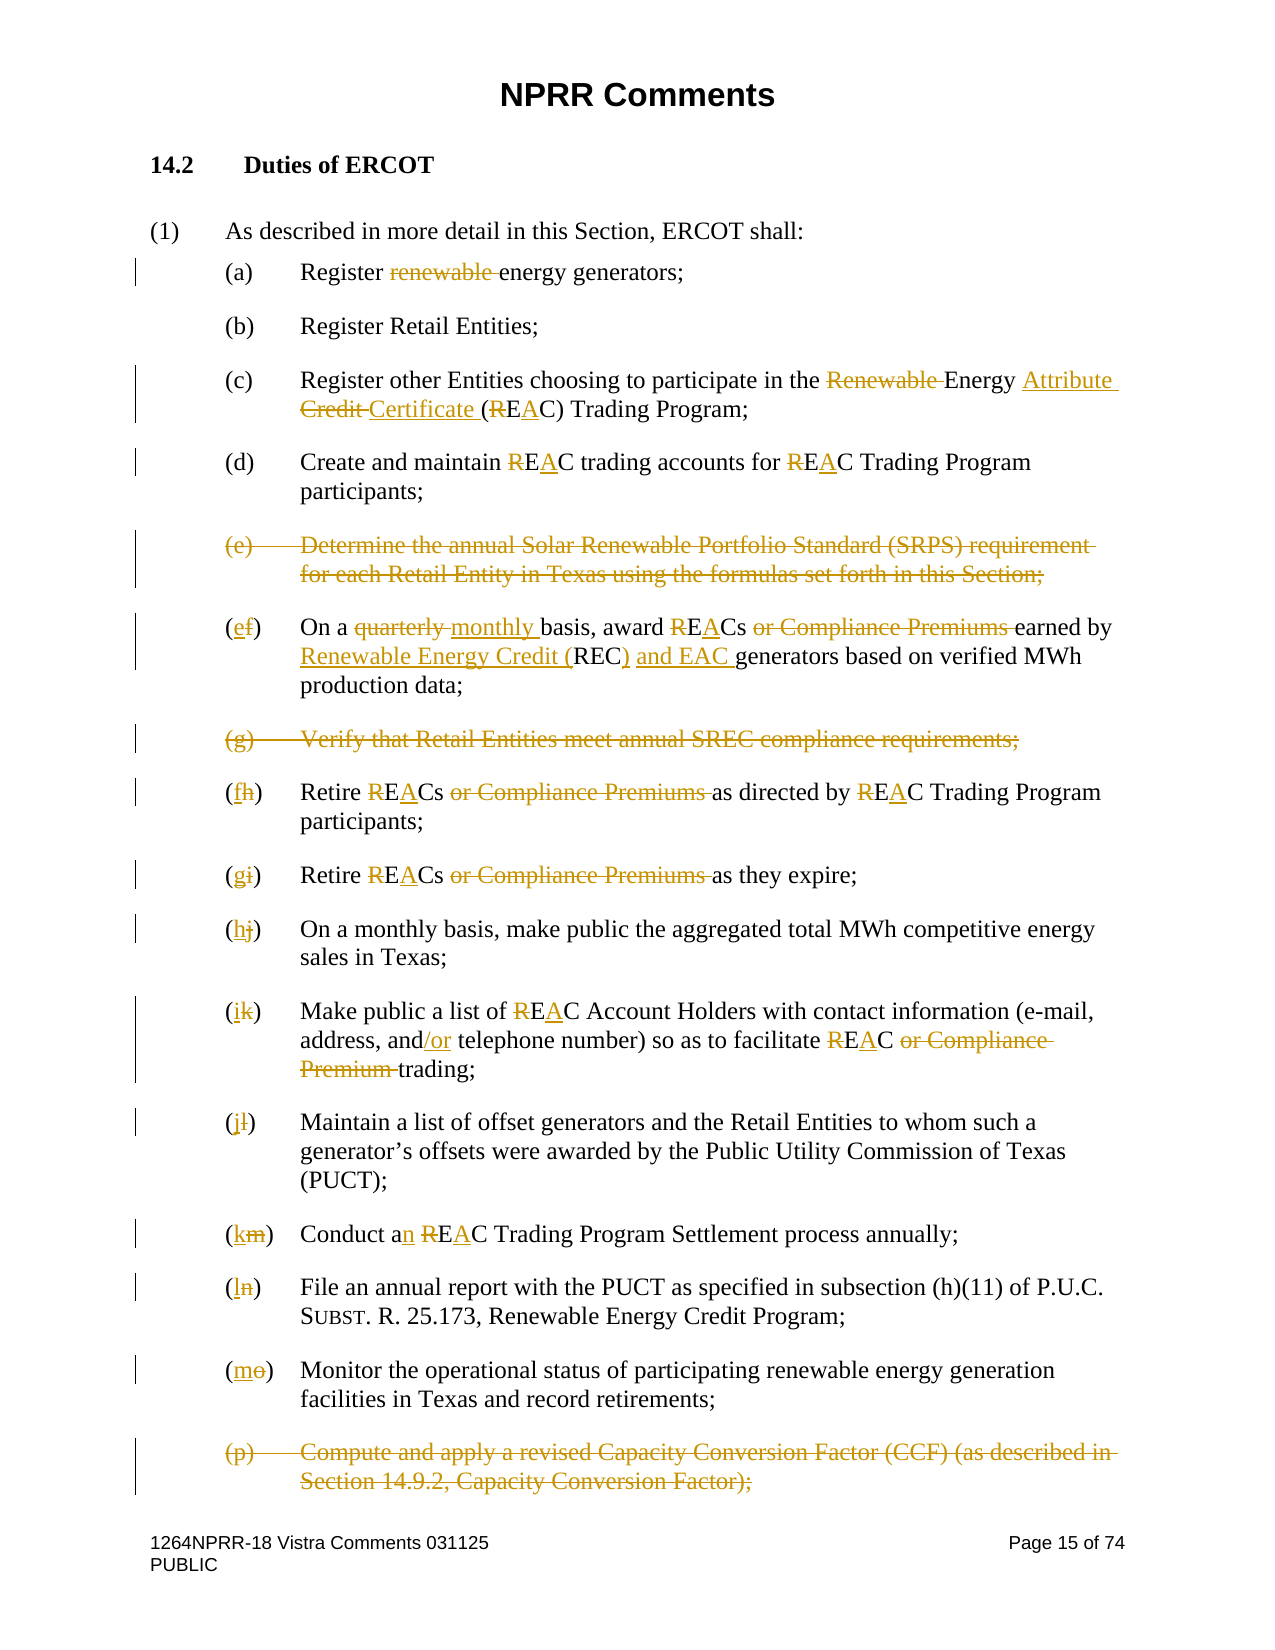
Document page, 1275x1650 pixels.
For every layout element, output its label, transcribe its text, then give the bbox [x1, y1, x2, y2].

list (d) Create and maintain EC trading accounts for EC Trading Program participants; [225, 447, 1125, 505]
list (a) Register energy generators; [225, 257, 1125, 286]
text (1) As described in more detail in this Section, ERCOT shall: [150, 216, 1125, 245]
list (c) Register other Entities choosing to participate in the Energy (EC) Trading Program; [225, 365, 1125, 422]
list () Retire ECs as they expire; [225, 860, 1125, 889]
list () Maintain a list of offset generators and the Retail Entities to whom such a generator’s offsets were awarded by the Public Utility Commission of Texas (PUCT); [225, 1107, 1125, 1194]
list () Retire ECs as directed by EC Trading Program participants; [225, 777, 1125, 835]
list () On a basis, award ECs earned by REC generators based on verified MWh production data; [225, 612, 1125, 699]
list () Monitor the operational status of participating renewable energy generation facilities in Texas and record retirements; [225, 1355, 1125, 1412]
list () Conduct a EC Trading Program Settlement process annually; [225, 1219, 1125, 1247]
list () File an annual report with the PUCT as specified in subsection (h)(11) of P.U.C. Subst. R. 25.173, Renewable Energy Credit Program; [225, 1272, 1125, 1330]
list (b) Register Retail Entities; [225, 311, 1125, 340]
list () On a monthly basis, make public the aggregated total MWh competitive energy sales in Texas; [225, 914, 1125, 971]
text 14.2 Duties of ERCOT [150, 150, 1125, 179]
list () Make public a list of EC Account Holders with contact information (e-mail, address, and telephone number) so as to facilitate EC trading; [225, 996, 1125, 1082]
